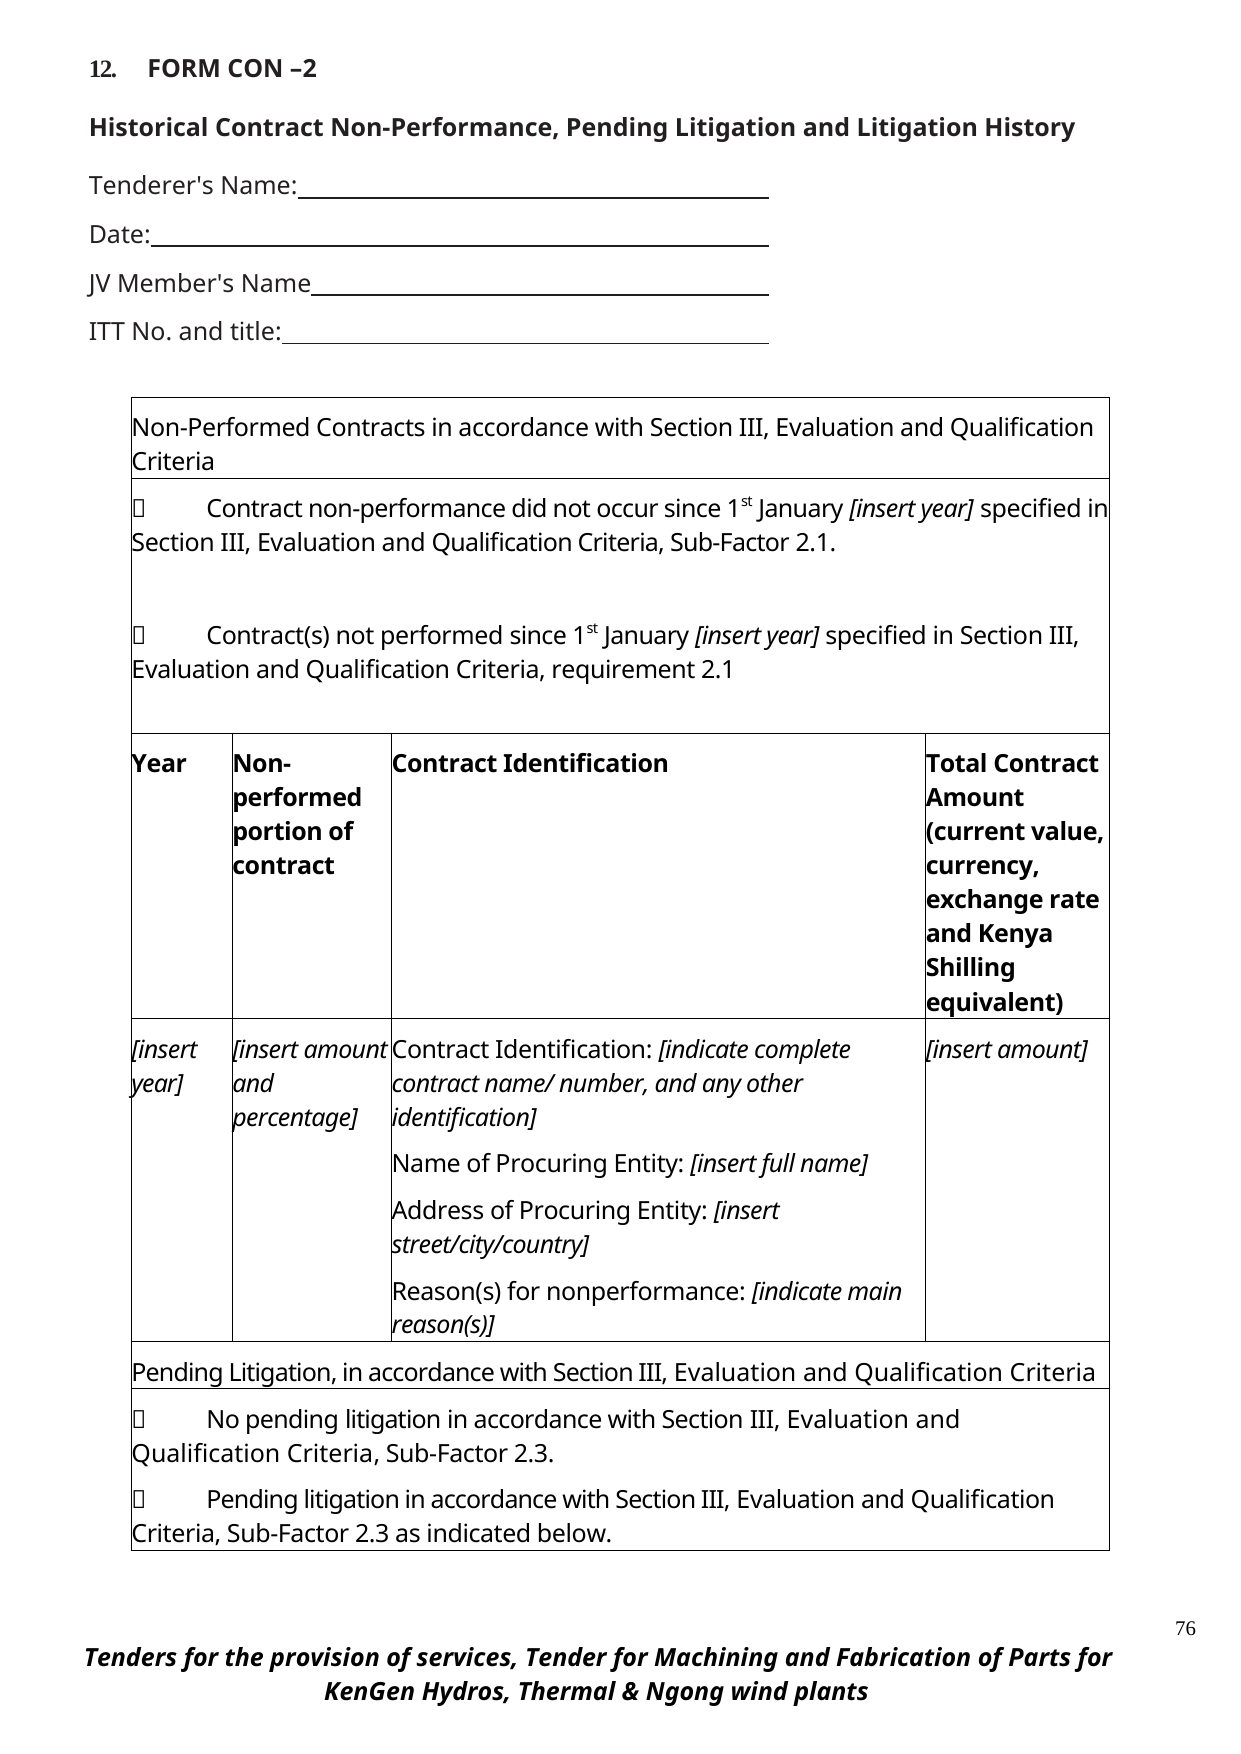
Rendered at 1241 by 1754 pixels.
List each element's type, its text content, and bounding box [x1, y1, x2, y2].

table_cell  Pending litigation in accordance with Section III, Evaluation and Qualification Criteria, Sub-Factor 2.3 as indicated below. [132, 1470, 1109, 1550]
text Tenderer's Name: Date: JV Member's Name ITT No. and title: [88, 168, 773, 348]
table_header Non-Performed Contracts in accordance with Section III, Evaluation and Qualification Criteria [132, 398, 1109, 478]
text Historical Contract Non-Performance, Pending Litigation and Litigation History [88, 109, 1240, 143]
table_cell Contract Identification: [indicate complete contract name/ number, and any other identification] Name of Procuring Entity: [insert full name] Address of Procuring Entity: [insert street/city/country] Reason(s) for nonperformance: [indicate main reason(s)] [392, 1019, 925, 1341]
table_cell [insert amount and percentage] [233, 1019, 391, 1341]
table_cell Total Contract Amount (current value, currency, exchange rate and Kenya Shilling equivalent) [926, 734, 1109, 1018]
table_cell  No pending litigation in accordance with Section III, Evaluation and Qualification Criteria, Sub-Factor 2.3. [132, 1389, 1109, 1469]
table_cell [insert year] [132, 1019, 232, 1341]
table_cell Pending Litigation, in accordance with Section III, Evaluation and Qualification Criteria [132, 1342, 1109, 1388]
table_cell Non- performed portion of contract [233, 734, 391, 1018]
table_cell Year [132, 734, 232, 1018]
list FORM CON –2 [88, 51, 1240, 85]
table_cell Contract Identification [392, 734, 925, 1018]
table_cell  Contract non-performance did not occur since 1st January [insert year] specified in Section III, Evaluation and Qualification Criteria, Sub-Factor 2.1.  Contract(s) not performed since 1st January [insert year] specified in Section III, Evaluation and Qualification Criteria, requirement 2.1 [132, 479, 1109, 733]
table_cell [insert amount] [926, 1019, 1109, 1341]
